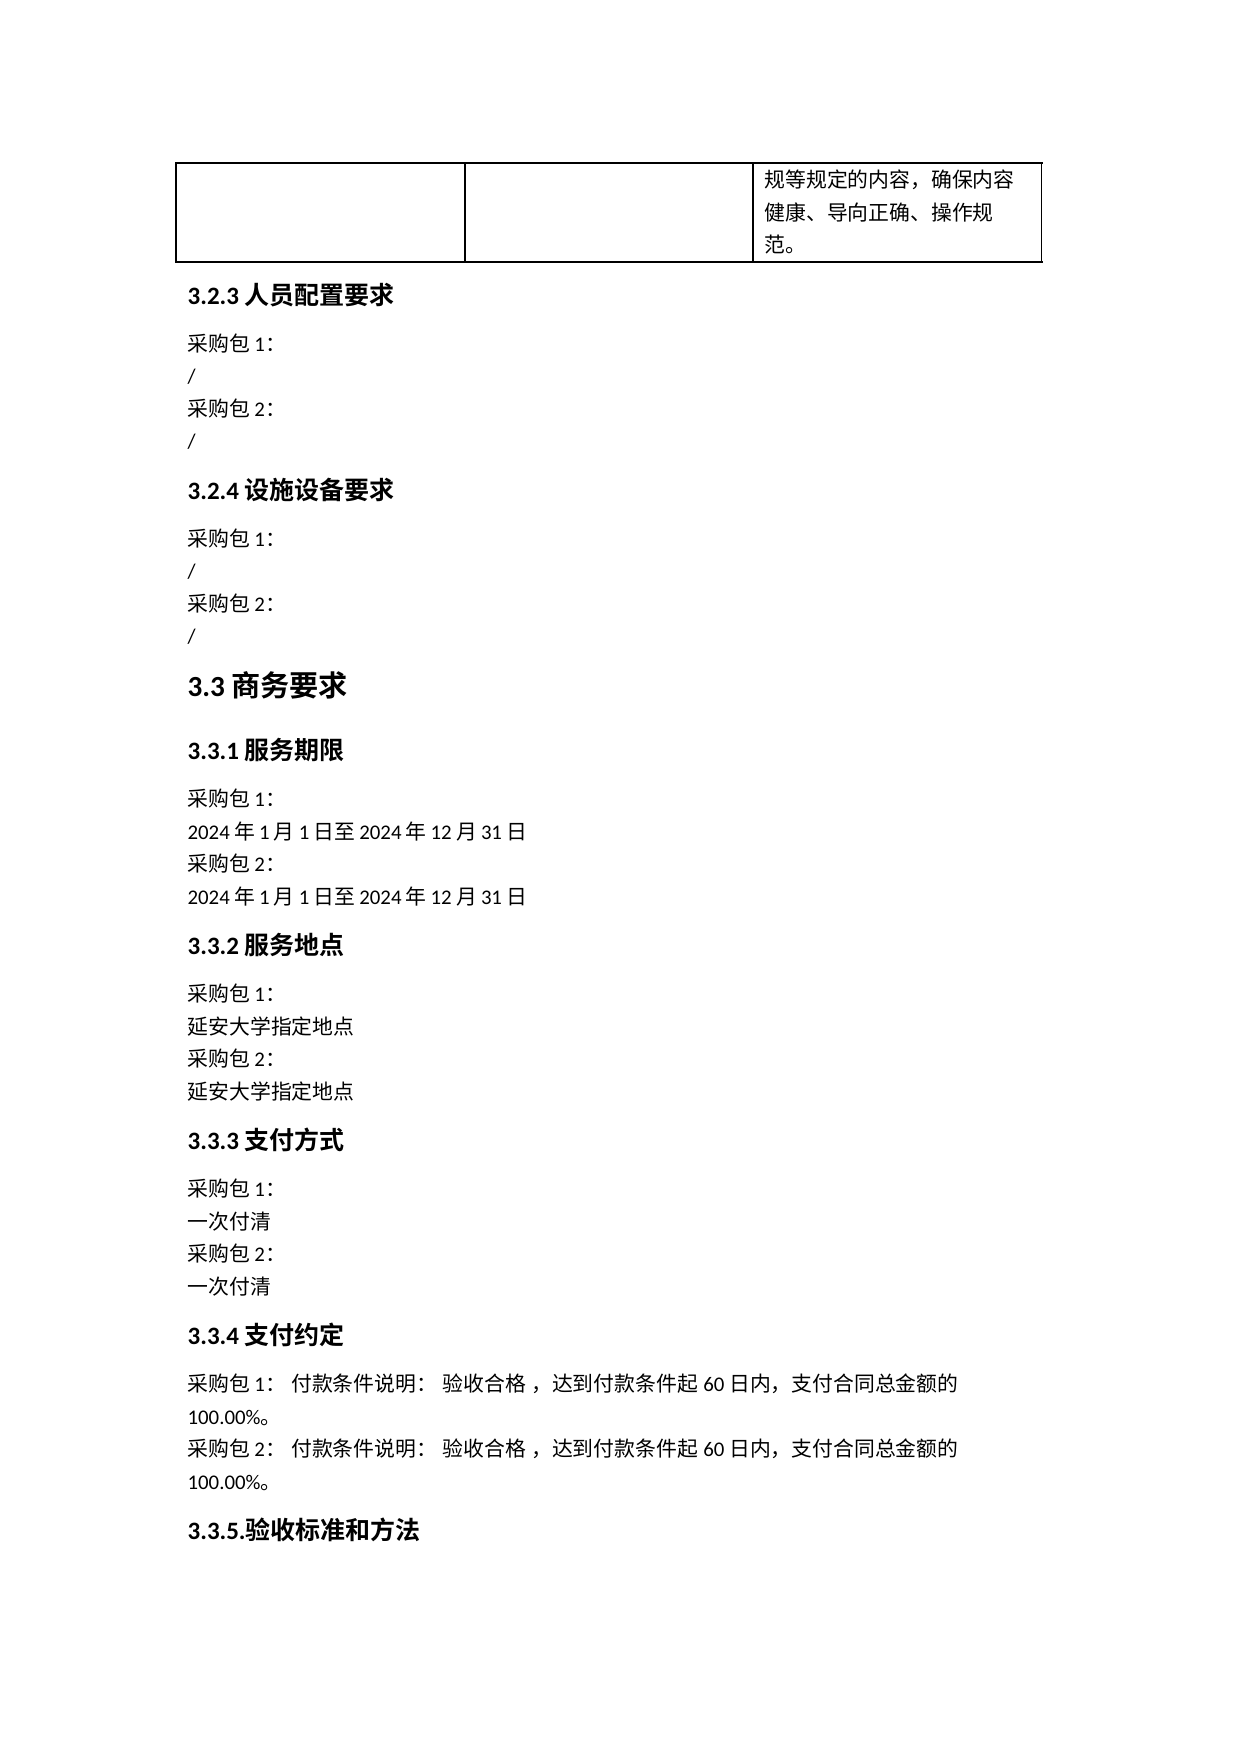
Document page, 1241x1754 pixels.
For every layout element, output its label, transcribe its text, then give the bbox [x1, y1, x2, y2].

text 一次付清 [187, 1205, 1053, 1238]
text 3.3.1服务期限 [187, 718, 1053, 783]
text 延安大学指定地点 [187, 1075, 1053, 1108]
text 延安大学指定地点 [187, 1010, 1053, 1043]
text 采购包1： [187, 783, 1053, 815]
text 采购包2： [187, 1043, 1053, 1075]
text 采购包2： [187, 1238, 1053, 1270]
text 一次付清 [187, 1270, 1053, 1303]
table_cell 7 [466, 164, 752, 261]
text / [187, 555, 1053, 588]
text 3.3.5.验收标准和方法 [187, 1498, 1053, 1563]
text 2024年1月1日至2024年12月31日 [187, 880, 1053, 913]
text 采购包2： [187, 393, 1053, 425]
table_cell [754, 164, 1041, 261]
text 采购包1： [187, 328, 1053, 360]
text / [187, 620, 1053, 653]
text 采购包1： 付款条件说明： 验收合格 ，达到付款条件起 60 日内，支付合同总金额的 100.00%。 [187, 1368, 1053, 1433]
text 3.3商务要求 [187, 653, 1053, 718]
text 采购包1： [187, 1173, 1053, 1205]
text / [187, 425, 1053, 458]
text 3.3.2服务地点 [187, 913, 1053, 978]
text 采购包2： 付款条件说明： 验收合格 ，达到付款条件起 60 日内，支付合同总金额的 100.00%。 [187, 1433, 1053, 1498]
text 采购包2： [187, 848, 1053, 880]
text 采购包2： [187, 588, 1053, 620]
text 3.3.4支付约定 [187, 1303, 1053, 1368]
text 3.2.3人员配置要求 [187, 263, 1053, 328]
text 3.3.3支付方式 [187, 1108, 1053, 1173]
text 3.2.4设施设备要求 [187, 458, 1053, 523]
text 采购包1： [187, 523, 1053, 555]
text / [187, 360, 1053, 393]
text 2024年1月1日至2024年12月31日 [187, 815, 1053, 848]
text 采购包1： [187, 978, 1053, 1010]
table_cell [177, 164, 464, 261]
